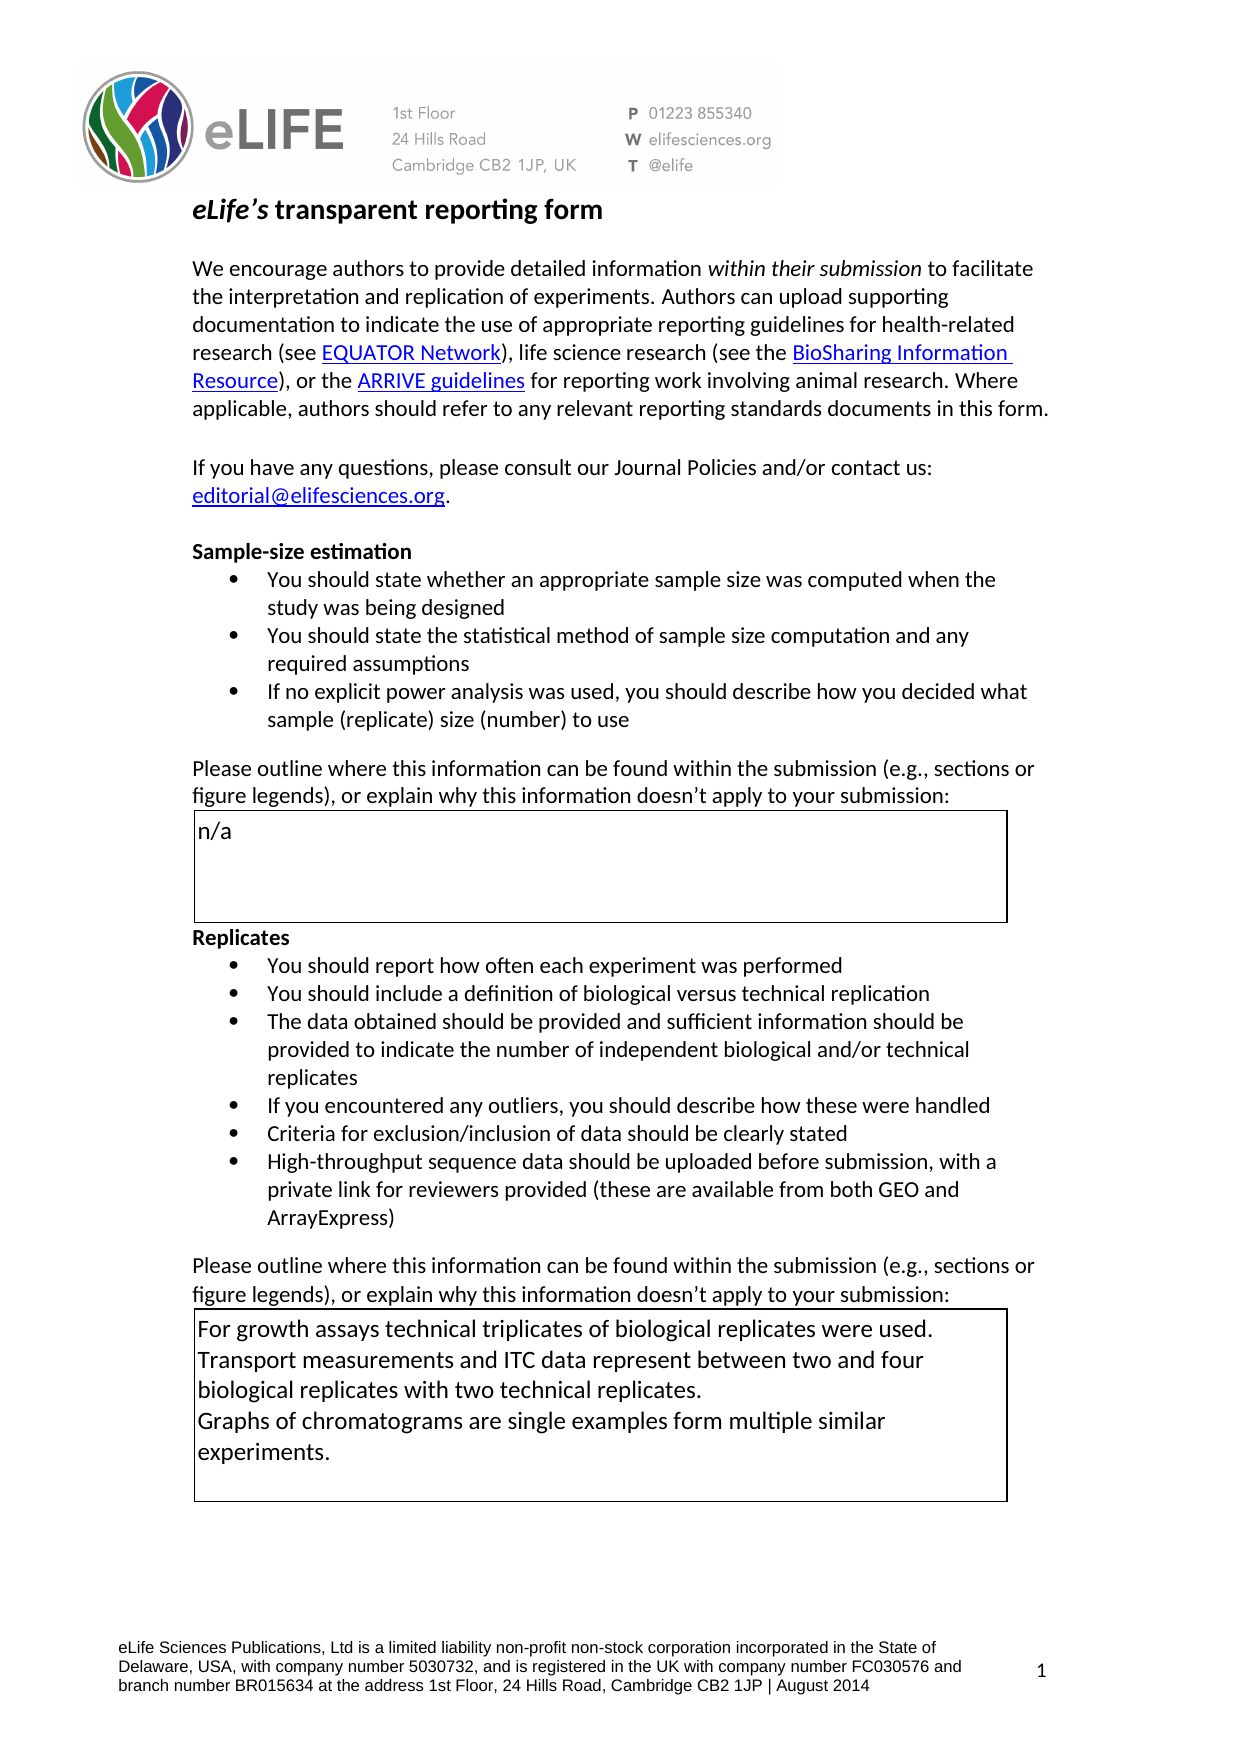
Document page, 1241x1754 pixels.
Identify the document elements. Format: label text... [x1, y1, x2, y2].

text If you have any questions, please consult our Journal Policies and/or contact us: editorial@elifesciences.org. [192, 453, 1053, 509]
picture [73, 59, 784, 191]
list If you encountered any outliers, you should describe how these were handled [229, 1091, 1053, 1119]
list If no explicit power analysis was used, you should describe how you decided what sample (replicate) size (number) to use [229, 677, 1053, 733]
list You should include a definition of biological versus technical replication [229, 979, 1053, 1007]
list You should state the statistical method of sample size computation and any required assumptions [229, 621, 1053, 677]
list High-throughput sequence data should be uploaded before submission, with a private link for reviewers provided (these are available from both GEO and ArrayExpress) [229, 1147, 1053, 1231]
text We encourage authors to provide detailed information within their submission to facilitate the interpretation and replication of experiments. Authors can upload supporting documentation to indicate the use of appropriate reporting guidelines for health-related research (see EQUATOR Network), life science research (see the BioSharing Information Resource), or the ARRIVE guidelines for reporting work involving animal research. Where applicable, authors should refer to any relevant reporting standards documents in this form. [192, 254, 1053, 423]
list You should state whether an appropriate sample size was computed when the study was being designed [229, 565, 1053, 621]
text eLife’s transparent reporting form [192, 191, 1053, 226]
list Criteria for exclusion/inclusion of data should be clearly stated [229, 1119, 1053, 1147]
text n/a [195, 813, 1006, 848]
list The data obtained should be provided and sufficient information should be provided to indicate the number of independent biological and/or technical replicates [229, 1007, 1053, 1091]
text Replicates [192, 838, 1053, 951]
text Graphs of chromatograms are single examples form multiple similar experiments. [197, 1405, 1004, 1466]
text Sample-size estimation [192, 537, 1053, 565]
text For growth assays technical triplicates of biological replicates were used. Transport measurements and ITC data represent between two and four biological replicates with two technical replicates. [195, 1311, 1006, 1405]
list You should report how often each experiment was performed [229, 951, 1053, 979]
